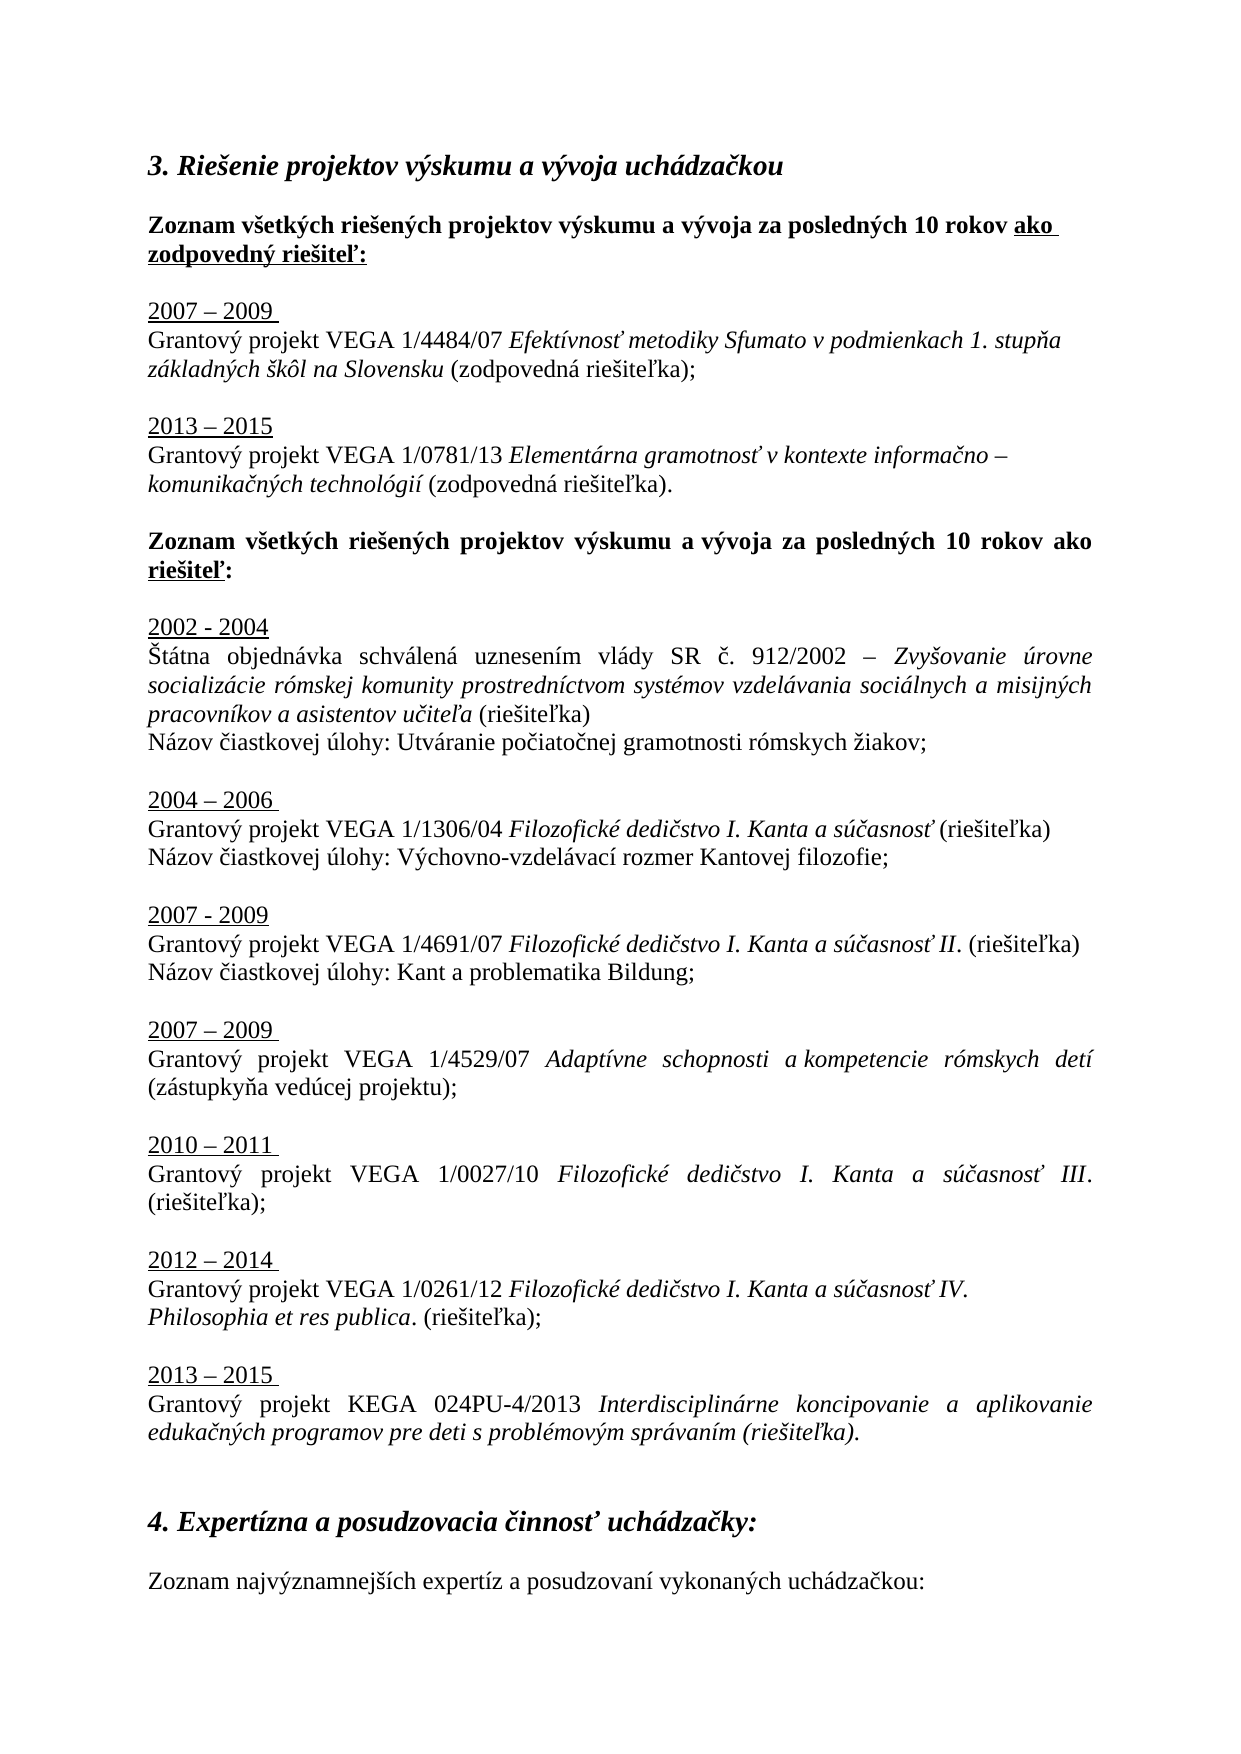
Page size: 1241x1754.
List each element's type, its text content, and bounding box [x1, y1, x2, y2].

text Grantový projekt VEGA 1/0781/13 Elementárna gramotnosť v kontexte informačno – komunikačných technológií (zodpovedná riešiteľka). [148, 440, 1093, 497]
text 2007 – 2009 [148, 1015, 1093, 1044]
text 2002 - 2004 [148, 612, 1093, 641]
text Grantový projekt VEGA 1/0027/10 Filozofické dedičstvo I. Kanta a súčasnosť III. (riešiteľka); [148, 1159, 1093, 1216]
text Grantový projekt VEGA 1/1306/04 Filozofické dedičstvo I. Kanta a súčasnosť (riešiteľka) [148, 814, 1093, 842]
text Štátna objednávka schválená uznesením vlády SR č. 912/2002 – Zvyšovanie úrovne socializácie rómskej komunity prostredníctvom systémov vzdelávania sociálnych a misijných pracovníkov a asistentov učiteľa (riešiteľka) [148, 641, 1093, 727]
text Názov čiastkovej úlohy: Kant a problematika Bildung; [148, 957, 1093, 986]
text Zoznam všetkých riešených projektov výskumu a vývoja za posledných 10 rokov ako [148, 210, 1093, 239]
text Grantový projekt VEGA 1/4529/07 Adaptívne schopnosti a kompetencie rómskych detí (zástupkyňa vedúcej projektu); [148, 1044, 1093, 1101]
text Zoznam najvýznamnejších expertíz a posudzovaní vykonaných uchádzačkou: [148, 1566, 1093, 1595]
text Názov čiastkovej úlohy: Utváranie počiatočnej gramotnosti rómskych žiakov; [148, 727, 1093, 756]
text 2004 – 2006 [148, 785, 1093, 814]
text 2012 – 2014 [148, 1245, 1093, 1274]
text 2007 - 2009 [148, 900, 1093, 929]
text 2013 – 2015 [148, 411, 1093, 440]
text zodpovedný riešiteľ: [148, 239, 1093, 267]
text 2007 – 2009 [148, 296, 1093, 325]
text Grantový projekt KEGA 024PU-4/2013 Interdisciplinárne koncipovanie a aplikovanie edukačných programov pre deti s problémovým správaním (riešiteľka). [148, 1389, 1093, 1446]
text 2013 – 2015 [148, 1360, 1093, 1389]
text Grantový projekt VEGA 1/4484/07 Efektívnosť metodiky Sfumato v podmienkach 1. stupňa základných škôl na Slovensku (zodpovedná riešiteľka); [148, 325, 1093, 382]
text 4. Expertízna a posudzovacia činnosť uchádzačky: [148, 1504, 1093, 1537]
text 2010 – 2011 [148, 1130, 1093, 1159]
text Grantový projekt VEGA 1/4691/07 Filozofické dedičstvo I. Kanta a súčasnosť II. (riešiteľka) [148, 929, 1093, 957]
text 3. Riešenie projektov výskumu a vývoja uchádzačkou [148, 148, 1093, 181]
text Názov čiastkovej úlohy: Výchovno-vzdelávací rozmer Kantovej filozofie; [148, 842, 1093, 871]
text Zoznam všetkých riešených projektov výskumu a vývoja za posledných 10 rokov ako riešiteľ: [148, 526, 1093, 584]
text Grantový projekt VEGA 1/0261/12 Filozofické dedičstvo I. Kanta a súčasnosť IV. Philosophia et res publica. (riešiteľka); [148, 1274, 1093, 1331]
